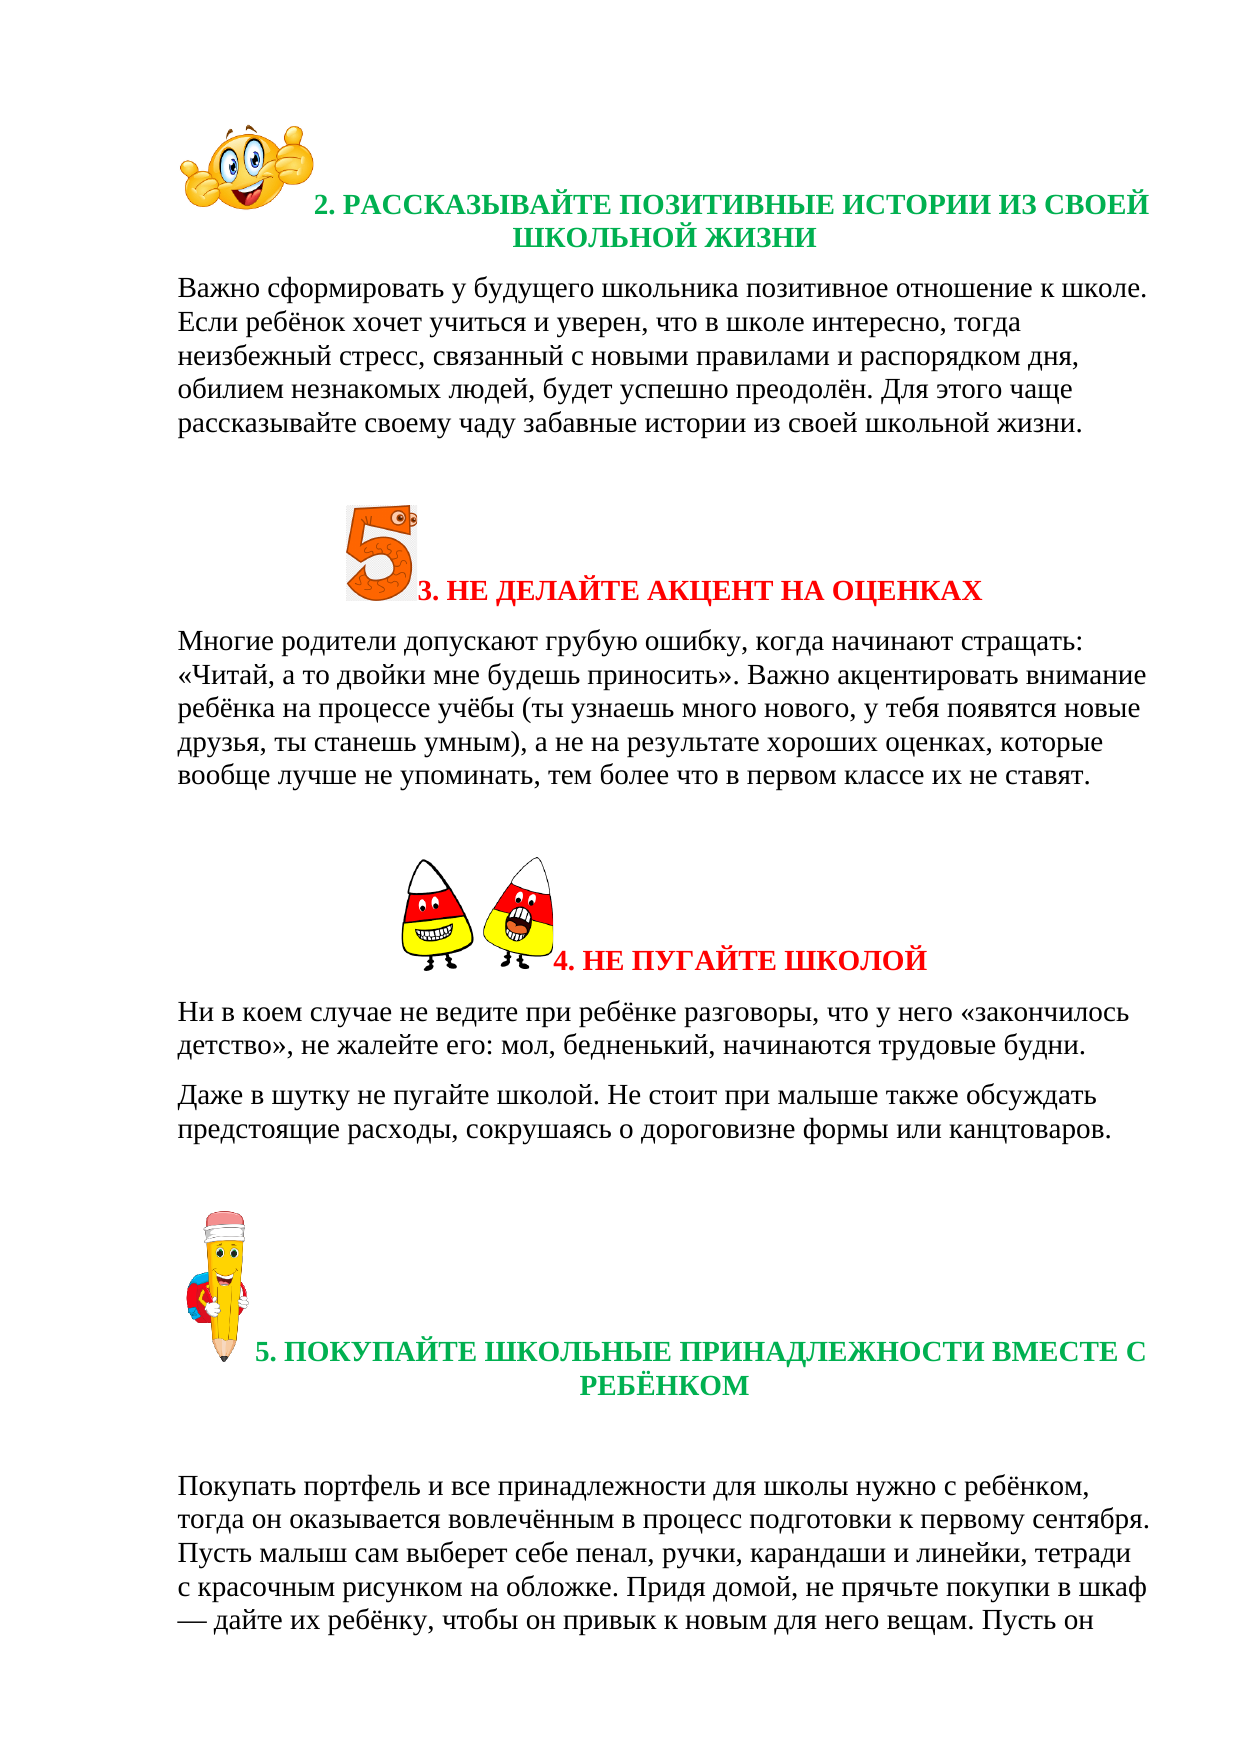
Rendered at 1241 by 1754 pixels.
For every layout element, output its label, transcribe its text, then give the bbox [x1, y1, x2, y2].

text Даже в шутку не пугайте школой. Не стоит при малыше также обсуждать предстоящие расходы, сокрушаясь о дороговизне формы или канцтоваров. [177, 1077, 1152, 1144]
picture [179, 118, 314, 215]
text Ни в коем случае не ведите при ребёнке разговоры, что у него «закончилось детство», не жалейте его: мол, бедненький, начинаются трудовые будни. [177, 994, 1152, 1061]
text 5. ПОКУПАЙТЕ ШКОЛЬНЫЕ ПРИНАДЛЕЖНОСТИ ВМЕСТЕ С РЕБЁНКОМ [177, 1211, 1152, 1401]
text 3. НЕ ДЕЛАЙТЕ АКЦЕНТ НА ОЦЕНКАХ [177, 505, 1152, 607]
picture [401, 857, 554, 971]
text Важно сформировать у будущего школьника позитивное отношение к школе. Если ребёнок хочет учиться и уверен, что в школе интересно, тогда неизбежный стресс, связанный с новыми правилами и распорядком дня, обилием незнакомых людей, будет успешно преодолён. Для этого чаще рассказывайте своему чаду забавные истории из своей школьной жизни. [177, 271, 1152, 438]
text 2. РАССКАЗЫВАЙТЕ ПОЗИТИВНЫЕ ИСТОРИИ ИЗ СВОЕЙ ШКОЛЬНОЙ ЖИЗНИ [177, 118, 1152, 254]
picture [181, 1211, 255, 1362]
text 4. НЕ ПУГАЙТЕ ШКОЛОЙ [177, 858, 1152, 977]
text Многие родители допускают грубую ошибку, когда начинают стращать: «Читай, а то двойки мне будешь приносить». Важно акцентировать внимание ребёнка на процессе учёбы (ты узнаешь много нового, у тебя появятся новые друзья, ты станешь умным), а не на результате хороших оценках, которые вообще лучше не упоминать, тем более что в первом классе их не ставят. [177, 623, 1152, 791]
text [177, 1468, 1152, 1636]
picture [346, 505, 418, 601]
